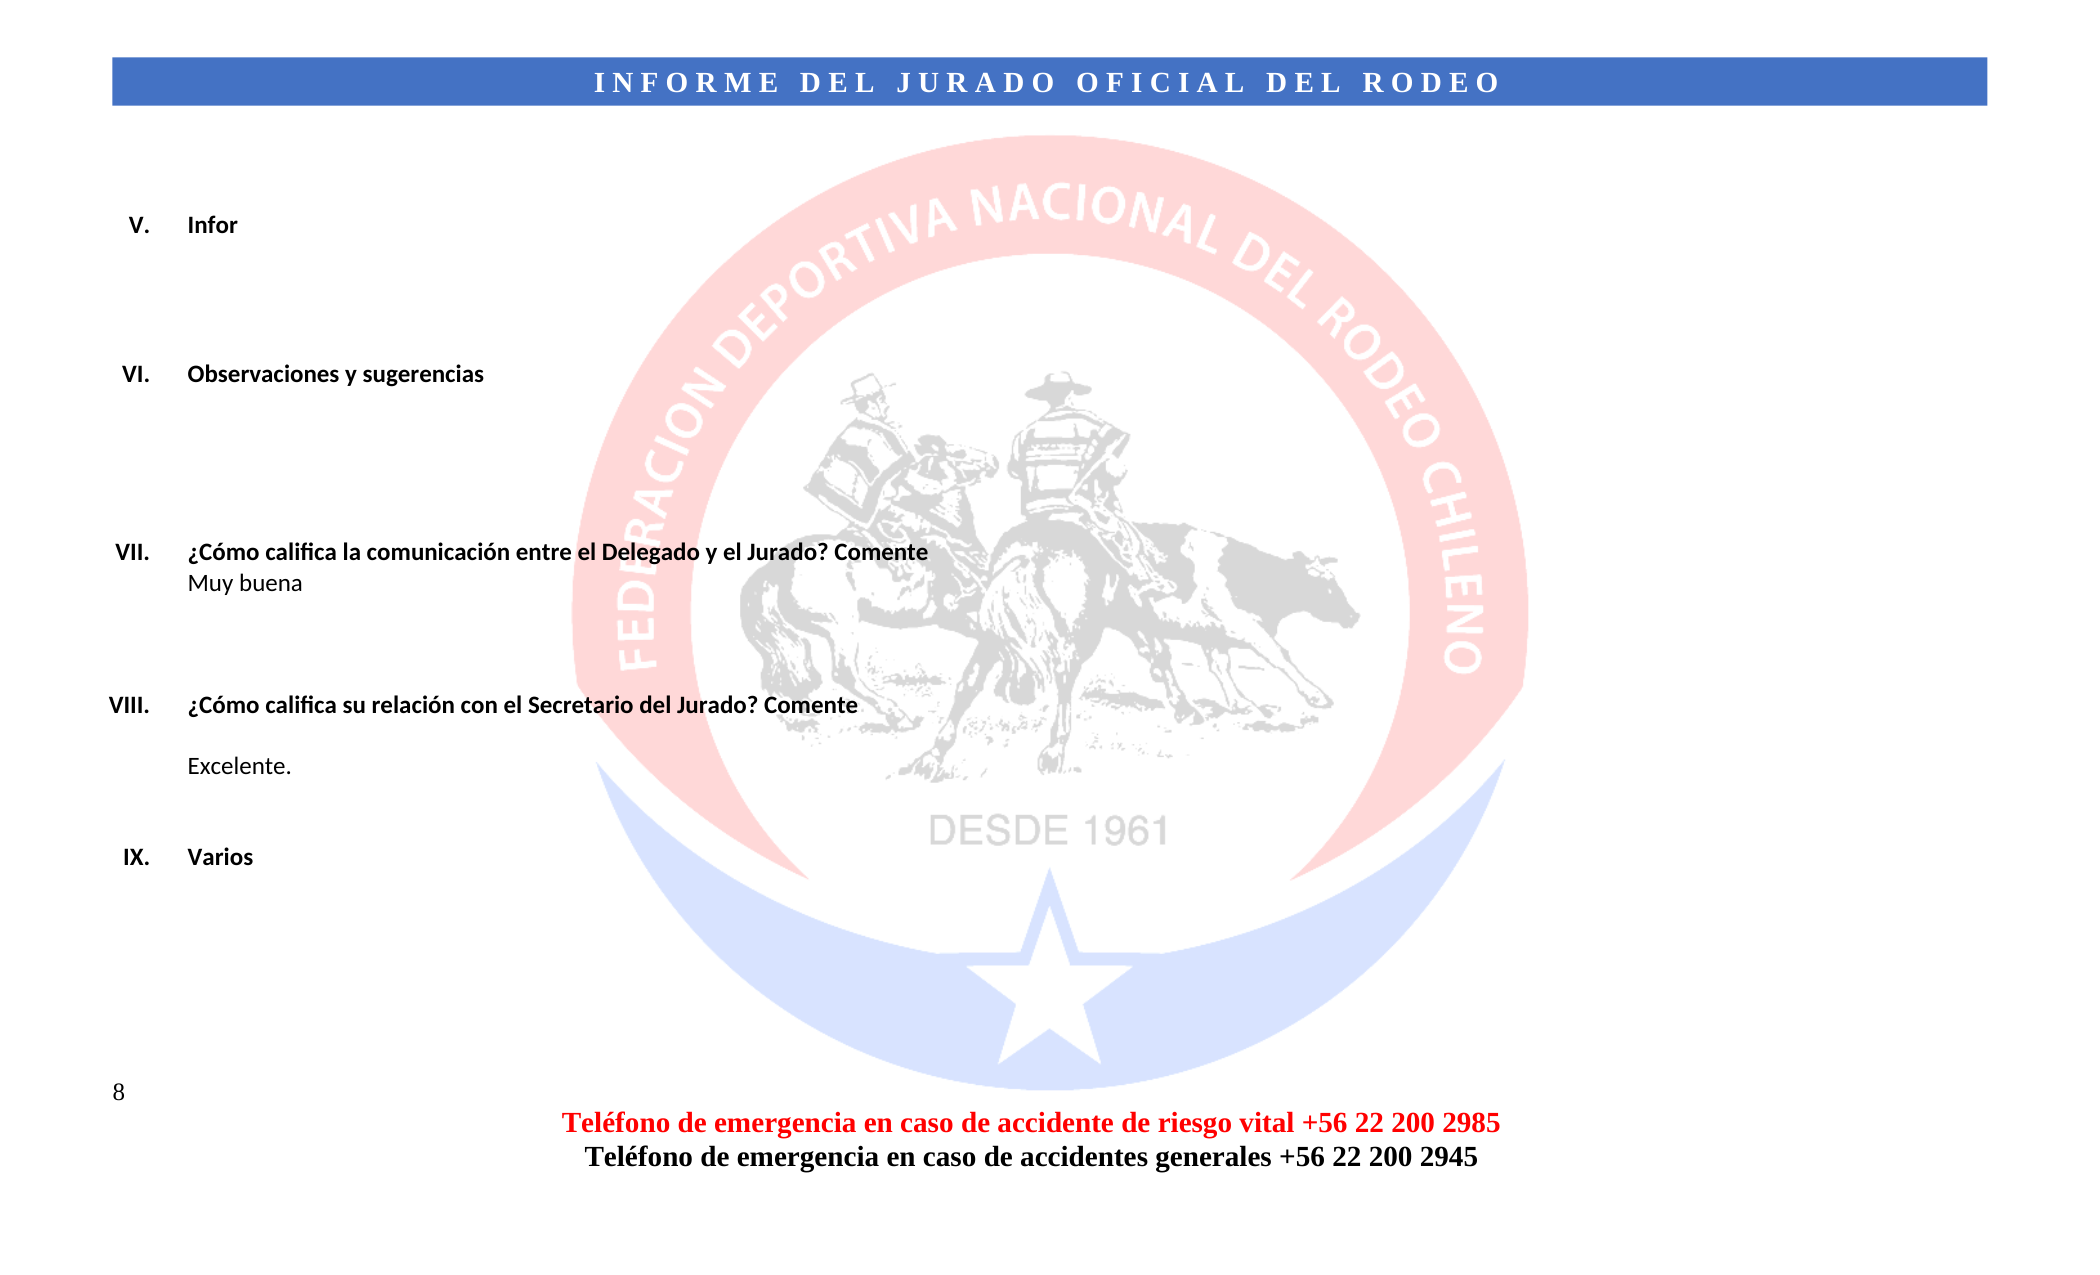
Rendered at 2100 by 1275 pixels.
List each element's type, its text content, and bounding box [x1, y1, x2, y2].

list ¿Cómo califica su relación con el Secretario del Jurado? Comente [150, 689, 1781, 719]
list Excelente. [187, 750, 1781, 780]
list Muy buena [187, 567, 1781, 597]
list Observaciones y sugerencias [150, 358, 1781, 389]
list ¿Cómo califica la comunicación entre el Delegado y el Jurado? Comente [150, 536, 1781, 567]
list Infor [150, 209, 1781, 240]
list Varios [150, 841, 1781, 872]
